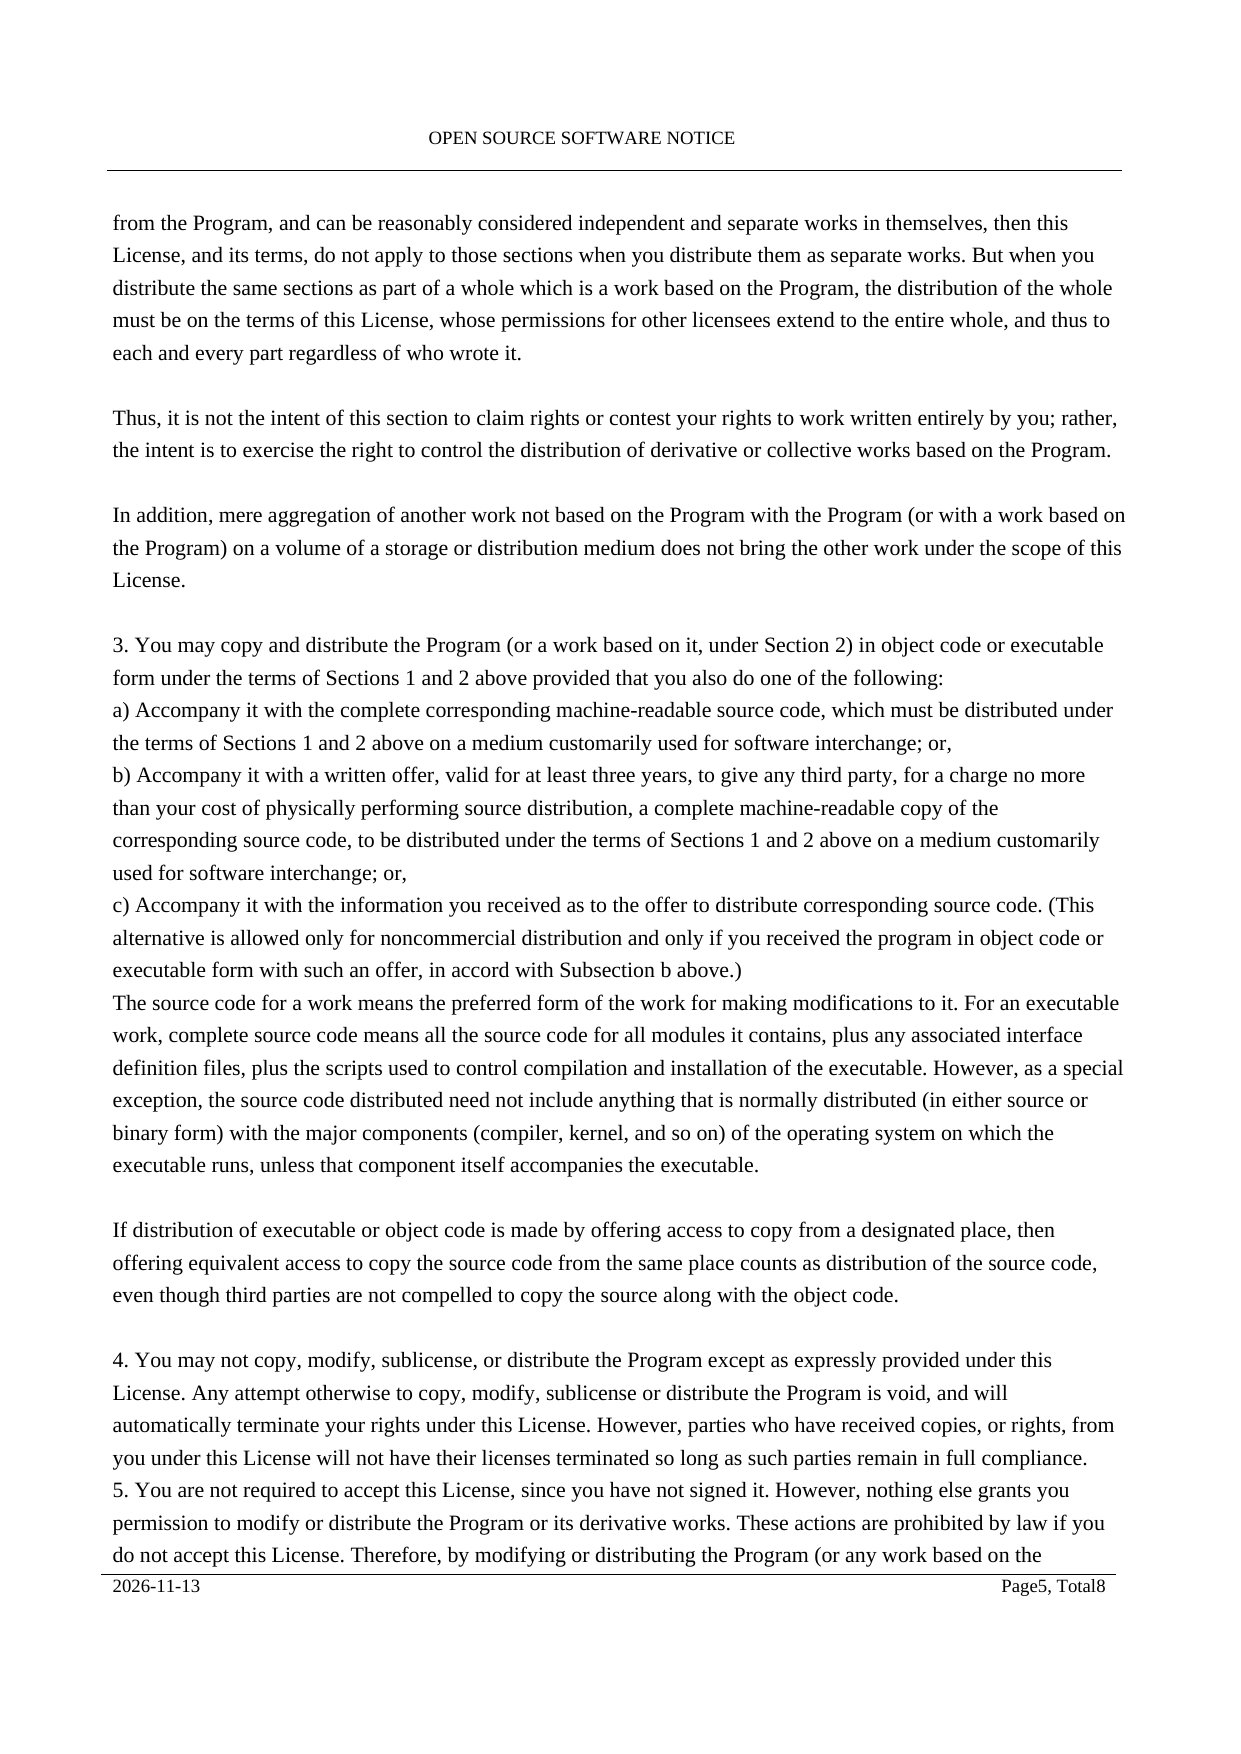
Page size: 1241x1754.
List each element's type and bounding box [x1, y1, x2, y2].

text [112, 206, 1128, 1571]
